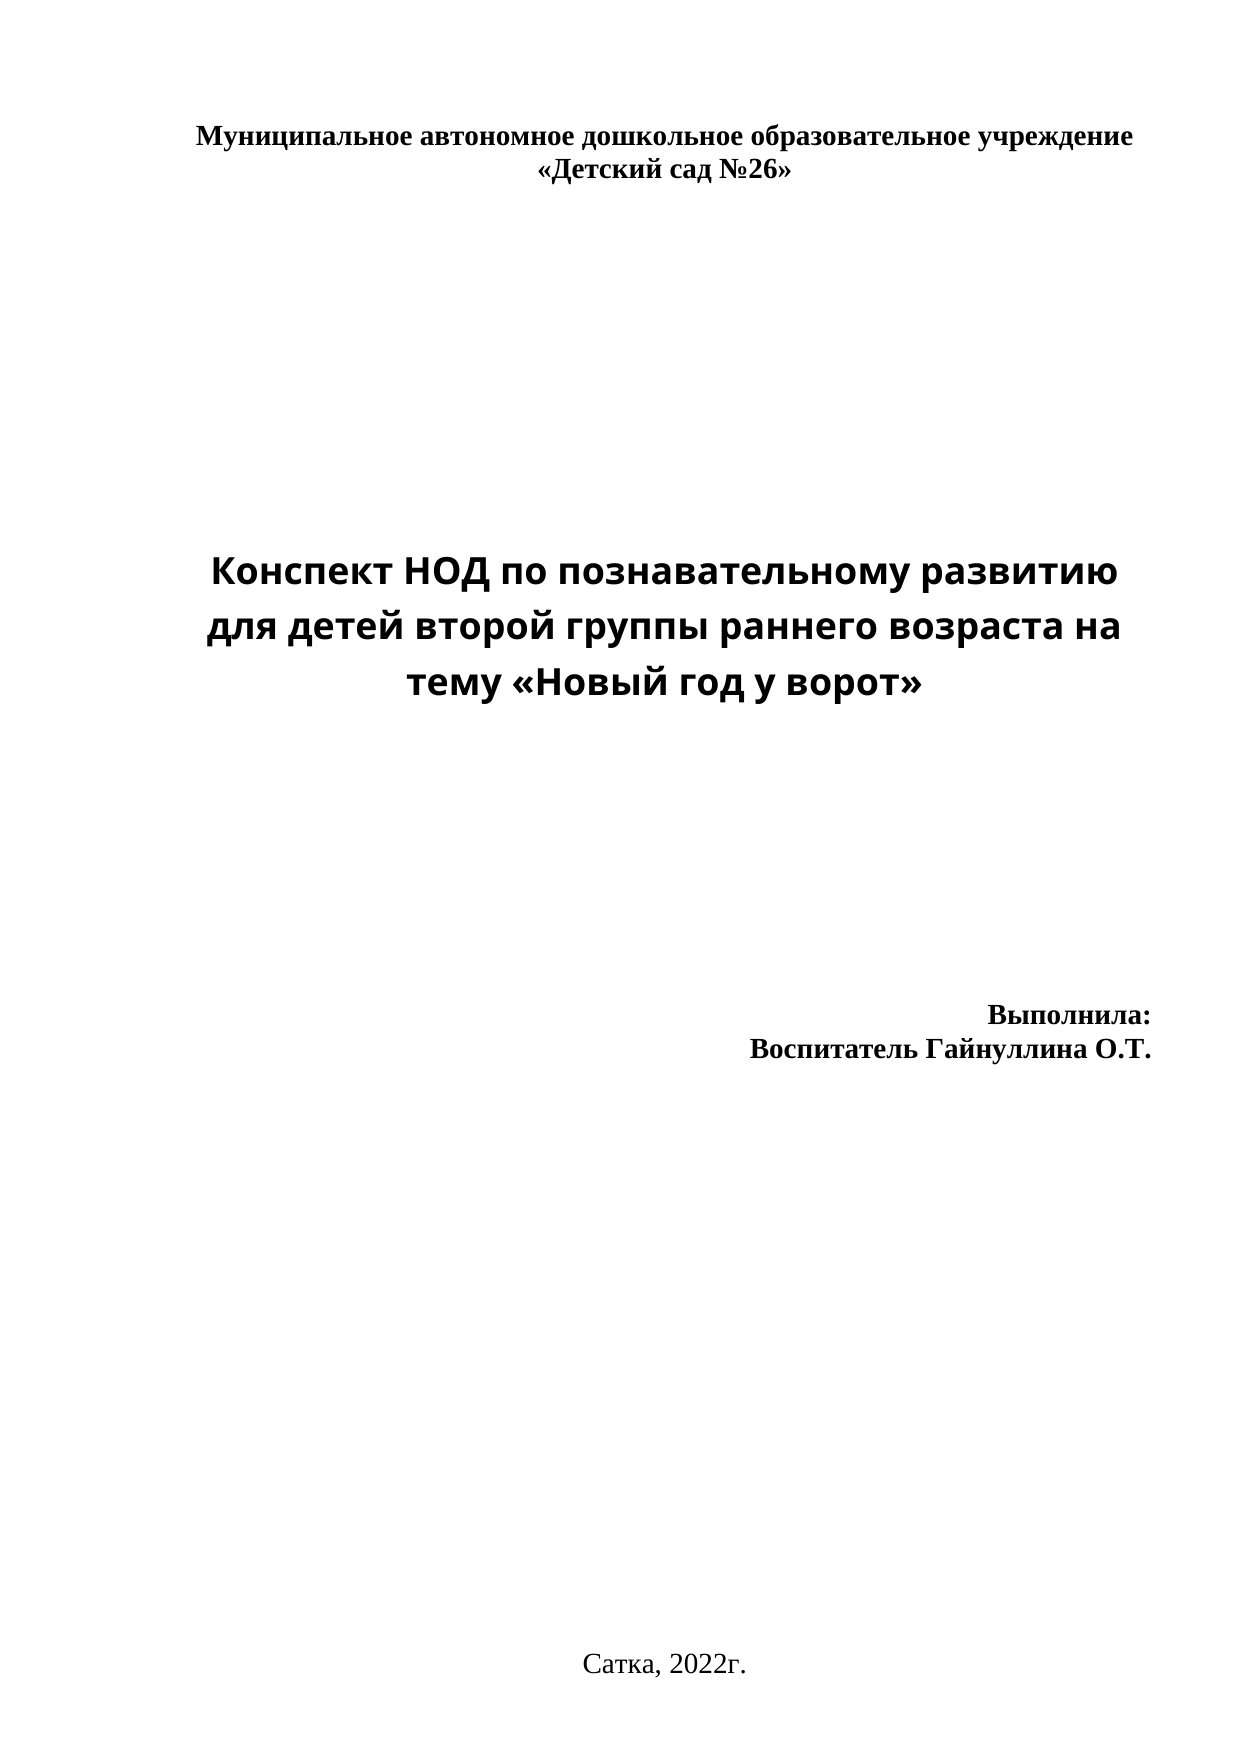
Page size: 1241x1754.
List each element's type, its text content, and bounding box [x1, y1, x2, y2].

text Выполнила: [177, 997, 1152, 1031]
text Воспитатель Гайнуллина О.Т. [177, 1031, 1152, 1064]
text Муниципальное автономное дошкольное образовательное учреждение [177, 118, 1152, 152]
text Конспект НОД по познавательному развитию для детей второй группы раннего возраста на тему «Новый год у ворот» [177, 544, 1152, 706]
text «Детский сад №26» [177, 152, 1152, 185]
